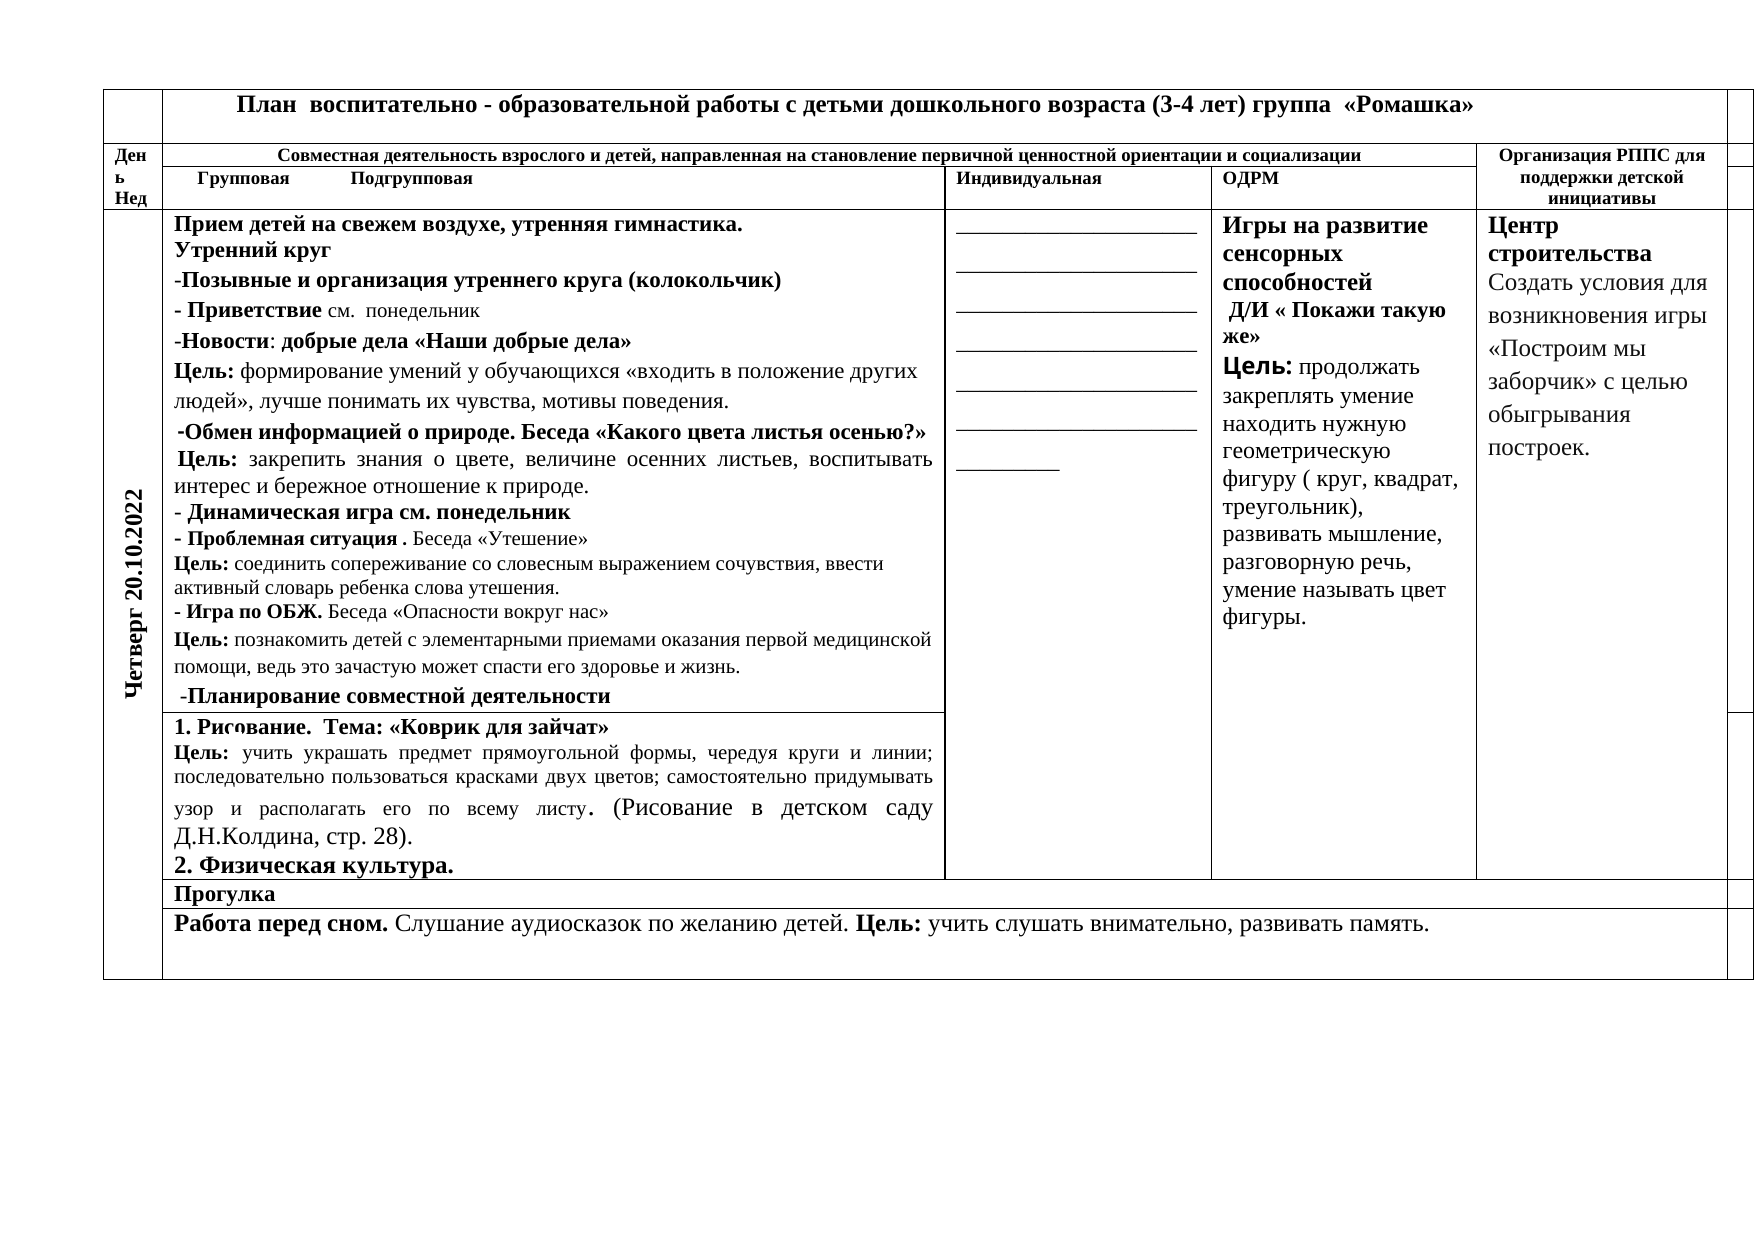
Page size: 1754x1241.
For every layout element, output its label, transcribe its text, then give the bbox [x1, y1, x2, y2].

table_cell [1728, 90, 1753, 143]
table_cell [1728, 210, 1753, 712]
table_cell Четверг 20.10.2022 [104, 210, 162, 979]
table_cell Прием детей на свежем воздухе, утренняя гимнастика. Утренний круг -Позывные и организация утреннего круга (колокольчик) - Приветствие см. понедельник -Новости: добрые дела «Наши добрые дела» Цель: формирование умений у обучающихся «входить в положение других людей», лучше понимать их чувства, мотивы поведения. -Обмен информацией о природе. Беседа «Какого цвета листья осенью?» Цель: закрепить знания о цвете, величине осенних листьев, воспитывать интерес и бережное отношение к природе. - Динамическая игра см. понедельник - Проблемная ситуация . Беседа «Утешение» Цель: соединить сопереживание со словесным выражением сочувствия, ввести активный словарь ребенка слова утешения. - Игра по ОБЖ. Беседа «Опасности вокруг нас» Цель: познакомить детей с элементарными приемами оказания первой медицинской помощи, ведь это зачастую может спасти его здоровье и жизнь. -Планирование совместной деятельности [163, 210, 944, 712]
table_cell Работа перед сном. Слушание аудиосказок по желанию детей. Цель: учить слушать внимательно, развивать память. [163, 909, 1727, 979]
table_cell Прогулка [163, 880, 1727, 907]
table_cell [104, 90, 162, 143]
table_cell Организация РППС для поддержки детской инициативы [1477, 144, 1727, 209]
table_cell Групповая Подгрупповая [163, 167, 944, 209]
table_cell Совместная деятельность взрослого и детей, направленная на становление первичной ценностной ориентации и социализации [163, 144, 1476, 166]
table_cell Центр строительства Создать условия для возникновения игры «Построим мы заборчик» с целью обыгрывания построек. [1477, 210, 1727, 879]
table_cell День Нед [104, 144, 162, 209]
table_cell Игры на развитие сенсорных способностей Д/И « Покажи такую же» Цель: продолжать закреплять умение находить нужную геометрическую фигуру ( круг, квадрат, треугольник), развивать мышление, разговорную речь, умение называть цвет фигуры. [1212, 210, 1476, 879]
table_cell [163, 90, 1727, 143]
table_cell [1728, 909, 1753, 979]
table_cell _______________________________________________________________________________________________________________________________________ [946, 210, 1211, 879]
table_cell 1. Рисование. Тема: «Коврик для зайчат» Цель: учить украшать предмет прямоугольной формы, чередуя круги и линии; последовательно пользоваться красками двух цветов; самостоятельно придумывать узор и располагать его по всему листу. (Рисование в детском саду Д.Н.Колдина, стр. 28). 2. Физическая культура. [163, 713, 944, 879]
table_cell [1728, 713, 1753, 879]
table_cell [1728, 880, 1753, 907]
table_cell Индивидуальная [946, 167, 1211, 209]
table_cell [1728, 144, 1753, 166]
table_cell ОДРМ [1212, 167, 1476, 209]
table_cell [1728, 167, 1753, 209]
